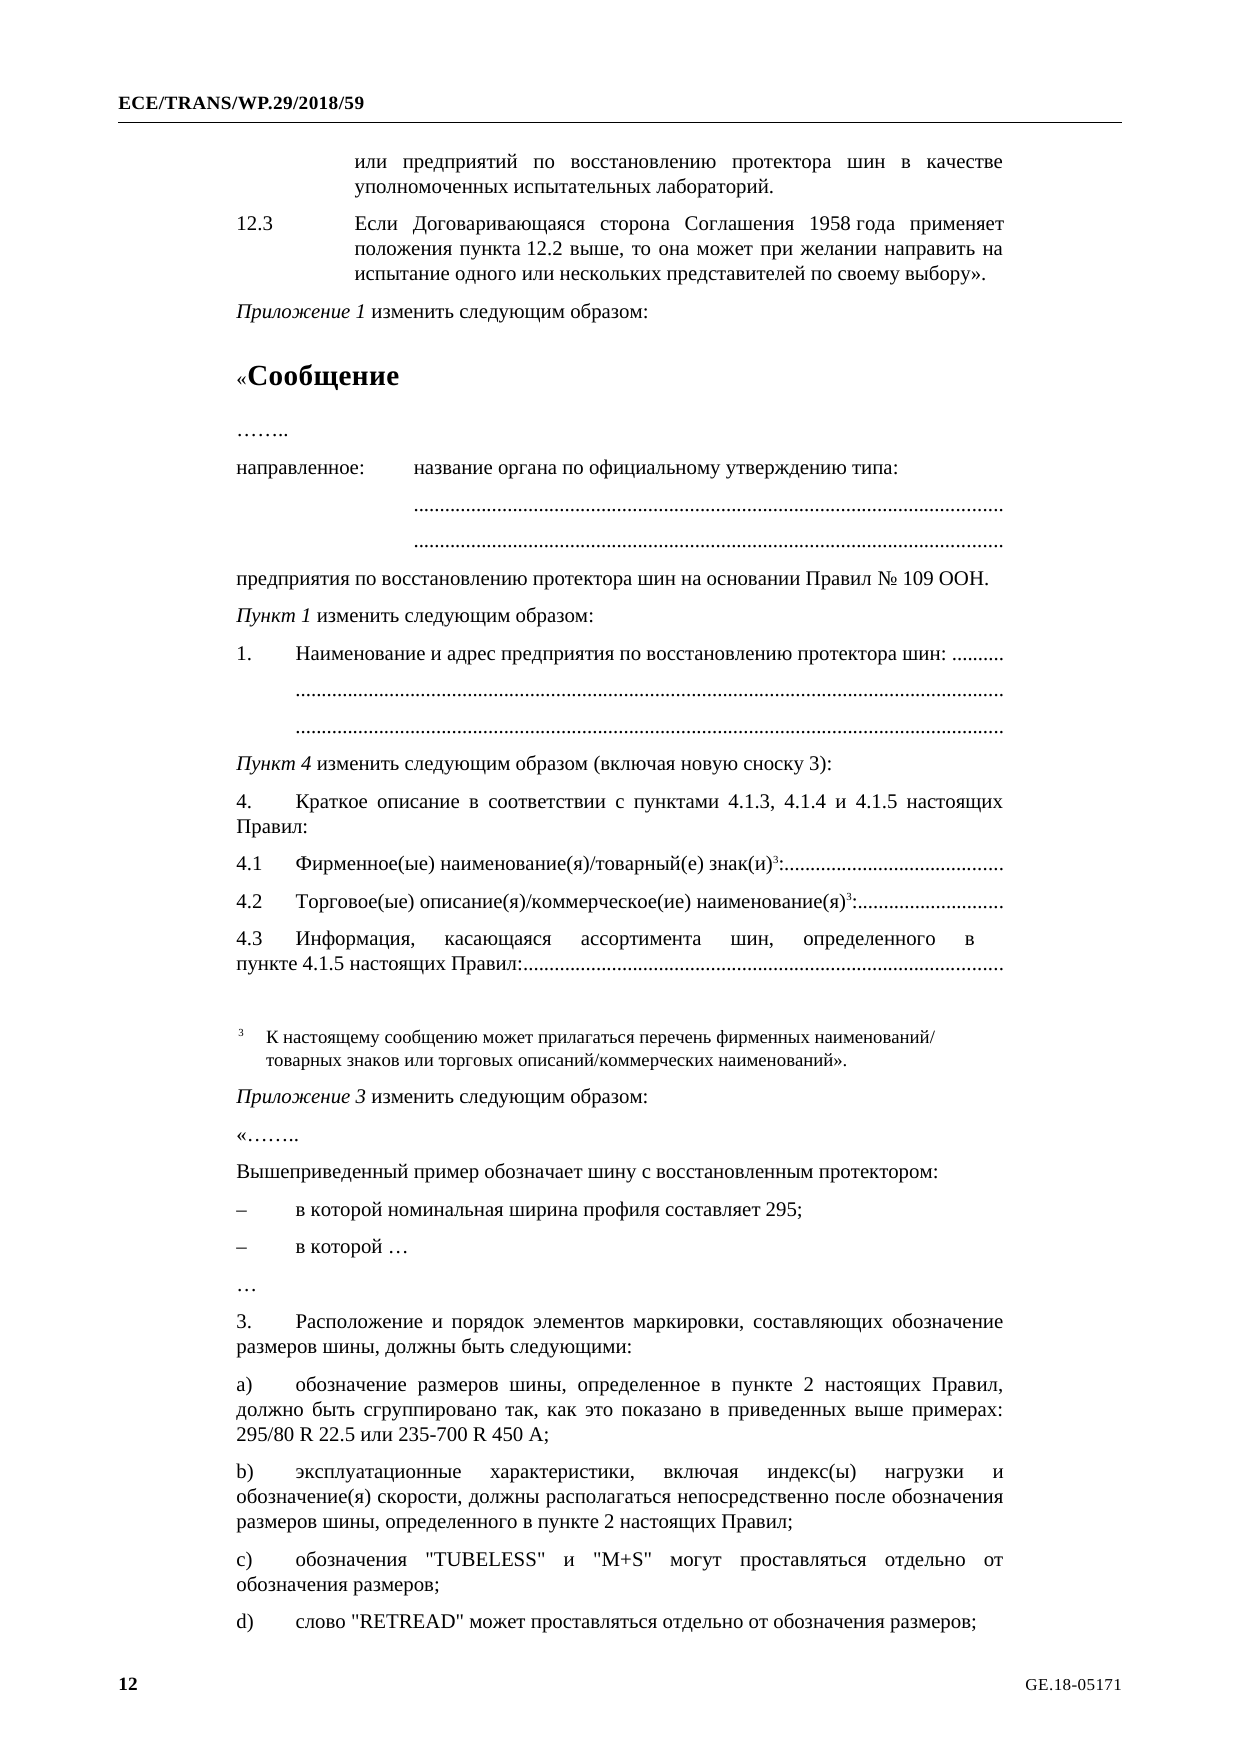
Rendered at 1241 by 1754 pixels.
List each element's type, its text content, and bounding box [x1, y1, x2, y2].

text Пункт 1 изменить следующим образом: [236, 602, 1004, 627]
text 1. Наименование и адрес предприятия по восстановлению протектора шин: [236, 639, 1004, 664]
text Приложение 3 изменить следующим образом: [236, 1083, 1004, 1108]
text – в которой номинальная ширина профиля составляет 295; [236, 1196, 1004, 1221]
text 3. Расположение и порядок элементов маркировки, составляющих обозначение размеров шины, должны быть следующими: [236, 1308, 1004, 1358]
text – в которой … [236, 1233, 1004, 1258]
text 3 К настоящему сообщению может прилагаться перечень фирменных наименований/ товарных знаков или торговых описаний/коммерческих наименований». [118, 1025, 1004, 1071]
text с) обозначения "TUBELESS" и "M+S" могут проставляться отдельно от обозначения размеров; [236, 1546, 1004, 1596]
text 4.3 Информация, касающаяся ассортимента шин, определенного в пункте 4.1.5 настоящих Правил: [236, 925, 1004, 975]
text Приложение 1 изменить следующим образом: [236, 298, 1004, 323]
text 4.1 Фирменное(ые) наименование(я)/товарный(е) знак(и)3: [236, 850, 1004, 875]
text Вышеприведенный пример обозначает шину с восстановленным протектором: [236, 1158, 1004, 1183]
text b) эксплуатационные характеристики, включая индекс(ы) нагрузки и обозначение(я) скорости, должны располагаться непосредственно после обозначения размеров шины, определенного в пункте 2 настоящих Правил; [236, 1458, 1004, 1533]
text «…….. [236, 1121, 1004, 1146]
text 4. Краткое описание в соответствии с пунктами 4.1.3, 4.1.4 и 4.1.5 настоящих Правил: [236, 788, 1004, 838]
text 4.2 Торговое(ые) описание(я)/коммерческое(ие) наименование(я)3: [236, 888, 1004, 913]
text Пункт 4 изменить следующим образом (включая новую сноску 3): [236, 750, 1004, 775]
text …….. [236, 416, 1004, 441]
text d) слово "RETREAD" может проставляться отдельно от обозначения размеров; [236, 1608, 1004, 1633]
text 12.3 Если Договаривающаяся сторона Соглашения 1958 года применяет положения пункта 12.2 выше, то она может при желании направить на испытание одного или нескольких представителей по своему выбору». [236, 210, 1004, 285]
text … [236, 1271, 1004, 1296]
text направленное: название органа по официальному утверждению типа: [236, 454, 1004, 479]
text предприятия по восстановлению протектора шин на основании Правил № 109 ООН. [236, 564, 1004, 589]
text а) обозначение размеров шины, определенное в пункте 2 настоящих Правил, должно быть сгруппировано так, как это показано в приведенных выше примерах: 295/80 R 22.5 или 235-700 R 450 A; [236, 1371, 1004, 1446]
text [236, 148, 1004, 198]
text «Сообщение [118, 360, 1004, 391]
